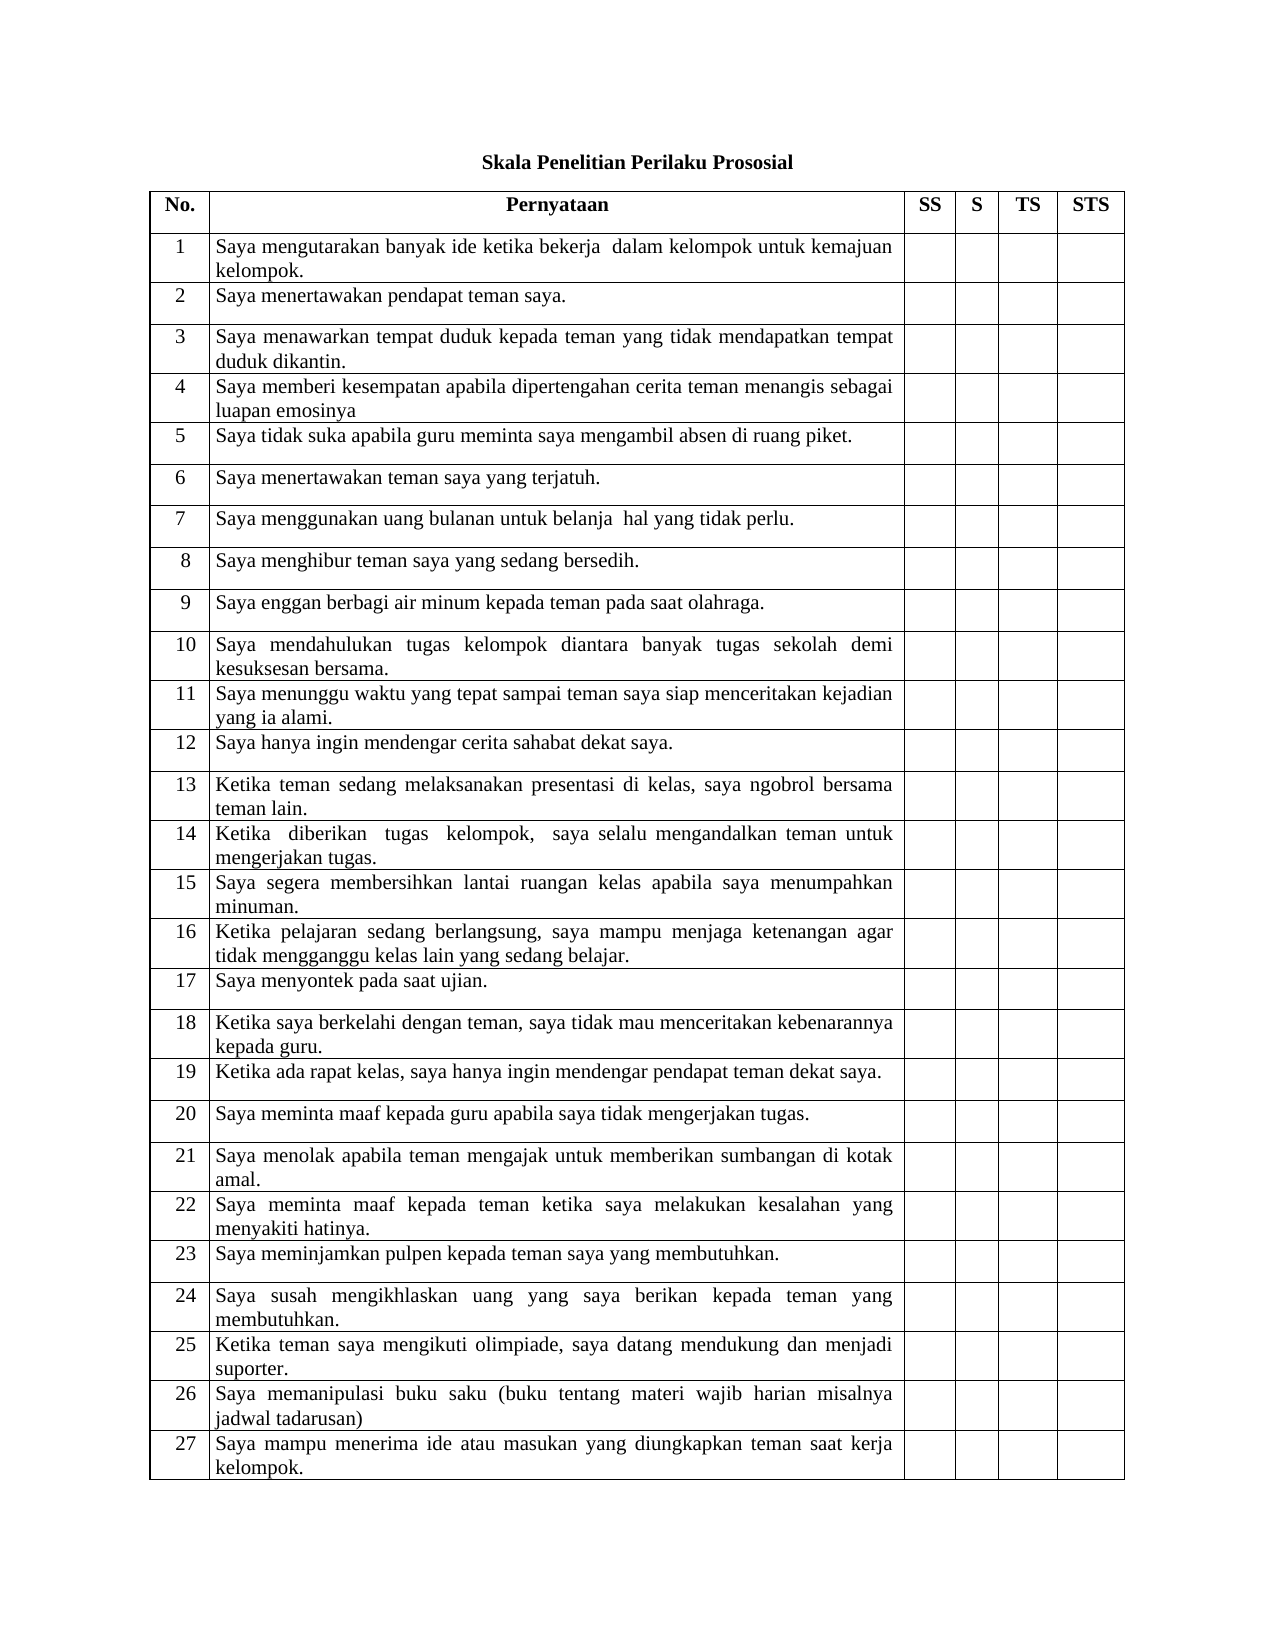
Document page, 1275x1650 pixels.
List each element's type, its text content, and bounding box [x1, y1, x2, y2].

table_cell [905, 374, 955, 422]
table_cell 14 [151, 821, 209, 869]
table_cell Saya mendahulukan tugas kelompok diantara banyak tugas sekolah demi kesuksesan bersama. [210, 632, 904, 680]
table_cell 8 [151, 548, 209, 589]
table_cell [956, 772, 998, 820]
table_cell [905, 325, 955, 373]
table_cell [1058, 1192, 1124, 1240]
table_cell [999, 465, 1057, 505]
table_cell [1058, 1381, 1124, 1429]
table_cell [956, 1431, 998, 1479]
table_cell 15 [151, 870, 209, 918]
table_cell [1058, 919, 1124, 967]
table_cell [956, 969, 998, 1009]
table_cell Saya mengutarakan banyak ide ketika bekerja dalam kelompok untuk kemajuan kelompok. [210, 234, 904, 282]
table_cell 19 [151, 1059, 209, 1100]
table_cell [905, 283, 955, 323]
table_cell [956, 590, 998, 631]
table_cell Ketika teman saya mengikuti olimpiade, saya datang mendukung dan menjadi suporter. [210, 1332, 904, 1380]
table_cell 11 [151, 681, 209, 729]
table_cell [1058, 1283, 1124, 1331]
table_cell [999, 969, 1057, 1009]
table_cell [1058, 234, 1124, 282]
table_cell Saya menertawakan teman saya yang terjatuh. [210, 465, 904, 505]
table_cell Ketika saya berkelahi dengan teman, saya tidak mau menceritakan kebenarannya kepada guru. [210, 1010, 904, 1058]
table_cell [1058, 283, 1124, 323]
table_cell Saya menolak apabila teman mengajak untuk memberikan sumbangan di kotak amal. [210, 1143, 904, 1191]
table_cell [956, 234, 998, 282]
table_cell [1058, 821, 1124, 869]
table_cell [999, 234, 1057, 282]
table_cell [999, 919, 1057, 967]
table_cell Saya mampu menerima ide atau masukan yang diungkapkan teman saat kerja kelompok. [210, 1431, 904, 1479]
table_cell [905, 1143, 955, 1191]
table_header S [956, 192, 998, 232]
table_cell [905, 681, 955, 729]
table_cell [999, 548, 1057, 589]
table_cell [905, 821, 955, 869]
table_cell [905, 1332, 955, 1380]
table_cell [999, 1283, 1057, 1331]
table_cell 10 [151, 632, 209, 680]
table_cell [999, 1192, 1057, 1240]
table_cell Saya menyontek pada saat ujian. [210, 969, 904, 1009]
table_cell 27 [151, 1431, 209, 1479]
table_cell [956, 548, 998, 589]
table_cell Saya segera membersihkan lantai ruangan kelas apabila saya menumpahkan minuman. [210, 870, 904, 918]
table_cell [956, 1059, 998, 1100]
table_cell [905, 632, 955, 680]
table_cell [905, 1381, 955, 1429]
table_cell 18 [151, 1010, 209, 1058]
table_cell [905, 234, 955, 282]
table_cell [999, 730, 1057, 771]
table_header No. [151, 192, 209, 232]
table_cell Saya hanya ingin mendengar cerita sahabat dekat saya. [210, 730, 904, 771]
table_cell [1058, 423, 1124, 463]
table_cell [999, 1241, 1057, 1282]
table_cell [999, 423, 1057, 463]
table_cell Ketika ada rapat kelas, saya hanya ingin mendengar pendapat teman dekat saya. [210, 1059, 904, 1100]
table_cell [1058, 506, 1124, 547]
table_cell 4 [151, 374, 209, 422]
table_cell [999, 772, 1057, 820]
table_cell Saya meminjamkan pulpen kepada teman saya yang membutuhkan. [210, 1241, 904, 1282]
table_cell [1058, 548, 1124, 589]
table_cell 23 [151, 1241, 209, 1282]
table_cell Saya meminta maaf kepada guru apabila saya tidak mengerjakan tugas. [210, 1101, 904, 1142]
table_cell [956, 506, 998, 547]
table_cell [999, 1010, 1057, 1058]
table_cell [1058, 590, 1124, 631]
table_cell [1058, 632, 1124, 680]
table_cell Saya menghibur teman saya yang sedang bersedih. [210, 548, 904, 589]
table_cell 16 [151, 919, 209, 967]
table_cell [956, 1101, 998, 1142]
table_cell [905, 772, 955, 820]
table_cell [1058, 465, 1124, 505]
table_cell 17 [151, 969, 209, 1009]
table_cell Saya menggunakan uang bulanan untuk belanja hal yang tidak perlu. [210, 506, 904, 547]
table_cell [1058, 870, 1124, 918]
table_cell [905, 730, 955, 771]
table_cell 25 [151, 1332, 209, 1380]
table_cell Saya enggan berbagi air minum kepada teman pada saat olahraga. [210, 590, 904, 631]
table_cell Saya susah mengikhlaskan uang yang saya berikan kepada teman yang membutuhkan. [210, 1283, 904, 1331]
table_cell [999, 1332, 1057, 1380]
table_cell [956, 1283, 998, 1331]
table_cell 12 [151, 730, 209, 771]
table_cell 6 [151, 465, 209, 505]
table_cell 5 [151, 423, 209, 463]
table_cell Saya menawarkan tempat duduk kepada teman yang tidak mendapatkan tempat duduk dikantin. [210, 325, 904, 373]
table_cell [999, 1059, 1057, 1100]
table_cell [1058, 1101, 1124, 1142]
table_cell [1058, 374, 1124, 422]
table_cell Saya menertawakan pendapat teman saya. [210, 283, 904, 323]
table_cell [1058, 1143, 1124, 1191]
table_cell [905, 1010, 955, 1058]
table_cell Saya tidak suka apabila guru meminta saya mengambil absen di ruang piket. [210, 423, 904, 463]
text Skala Penelitian Perilaku Prososial [150, 150, 1125, 174]
table_cell [999, 590, 1057, 631]
table_header Pernyataan [210, 192, 904, 232]
table_cell Ketika pelajaran sedang berlangsung, saya mampu menjaga ketenangan agar tidak mengganggu kelas lain yang sedang belajar. [210, 919, 904, 967]
table_cell [999, 1101, 1057, 1142]
table_cell [999, 1431, 1057, 1479]
table_cell 22 [151, 1192, 209, 1240]
table_cell [1058, 1010, 1124, 1058]
table_cell [905, 1101, 955, 1142]
table_cell [905, 969, 955, 1009]
table_cell 1 [151, 234, 209, 282]
table_cell [1058, 1059, 1124, 1100]
table_cell [905, 1059, 955, 1100]
table_cell [956, 1241, 998, 1282]
table_cell [1058, 730, 1124, 771]
table_cell [956, 870, 998, 918]
table_cell [956, 821, 998, 869]
table_cell [905, 423, 955, 463]
table_cell 21 [151, 1143, 209, 1191]
table_cell Ketika diberikan tugas kelompok, saya selalu mengandalkan teman untuk mengerjakan tugas. [210, 821, 904, 869]
table_cell [999, 681, 1057, 729]
table_cell 20 [151, 1101, 209, 1142]
table_cell [1058, 1431, 1124, 1479]
table_cell [999, 506, 1057, 547]
table_cell [956, 1010, 998, 1058]
table_cell [956, 1192, 998, 1240]
table_cell [956, 465, 998, 505]
table_cell [1058, 969, 1124, 1009]
table_header TS [999, 192, 1057, 232]
table_cell [905, 919, 955, 967]
table_cell [956, 632, 998, 680]
table_cell [999, 374, 1057, 422]
table_cell [1058, 1241, 1124, 1282]
table_cell [956, 730, 998, 771]
table_cell 2 [151, 283, 209, 323]
table_header STS [1058, 192, 1124, 232]
table_cell [956, 681, 998, 729]
table_cell [905, 590, 955, 631]
table_cell [999, 870, 1057, 918]
table_cell 26 [151, 1381, 209, 1429]
table_cell [905, 1192, 955, 1240]
table_header SS [905, 192, 955, 232]
table_cell [905, 1241, 955, 1282]
table_cell Saya memanipulasi buku saku (buku tentang materi wajib harian misalnya jadwal tadarusan) [210, 1381, 904, 1429]
table_cell 13 [151, 772, 209, 820]
table_cell [956, 374, 998, 422]
table_cell [905, 548, 955, 589]
table_cell 3 [151, 325, 209, 373]
table_cell Ketika teman sedang melaksanakan presentasi di kelas, saya ngobrol bersama teman lain. [210, 772, 904, 820]
table_cell Saya memberi kesempatan apabila dipertengahan cerita teman menangis sebagai luapan emosinya [210, 374, 904, 422]
table_cell [956, 919, 998, 967]
table_cell 7 [151, 506, 209, 547]
table_cell 9 [151, 590, 209, 631]
table_cell [956, 283, 998, 323]
table_cell 24 [151, 1283, 209, 1331]
table_cell [905, 870, 955, 918]
table_cell [956, 1332, 998, 1380]
table_cell [999, 283, 1057, 323]
table_cell [999, 821, 1057, 869]
table_cell Saya menunggu waktu yang tepat sampai teman saya siap menceritakan kejadian yang ia alami. [210, 681, 904, 729]
table_cell [956, 1143, 998, 1191]
table_cell Saya meminta maaf kepada teman ketika saya melakukan kesalahan yang menyakiti hatinya. [210, 1192, 904, 1240]
table_cell [1058, 681, 1124, 729]
table_cell [905, 1431, 955, 1479]
table_cell [999, 1143, 1057, 1191]
table_cell [956, 423, 998, 463]
table_cell [999, 632, 1057, 680]
table_cell [905, 465, 955, 505]
table_cell [999, 1381, 1057, 1429]
table_cell [905, 506, 955, 547]
table_cell [1058, 325, 1124, 373]
table_cell [956, 325, 998, 373]
table_cell [1058, 1332, 1124, 1380]
table_cell [905, 1283, 955, 1331]
table_cell [999, 325, 1057, 373]
table_cell [1058, 772, 1124, 820]
table_cell [956, 1381, 998, 1429]
